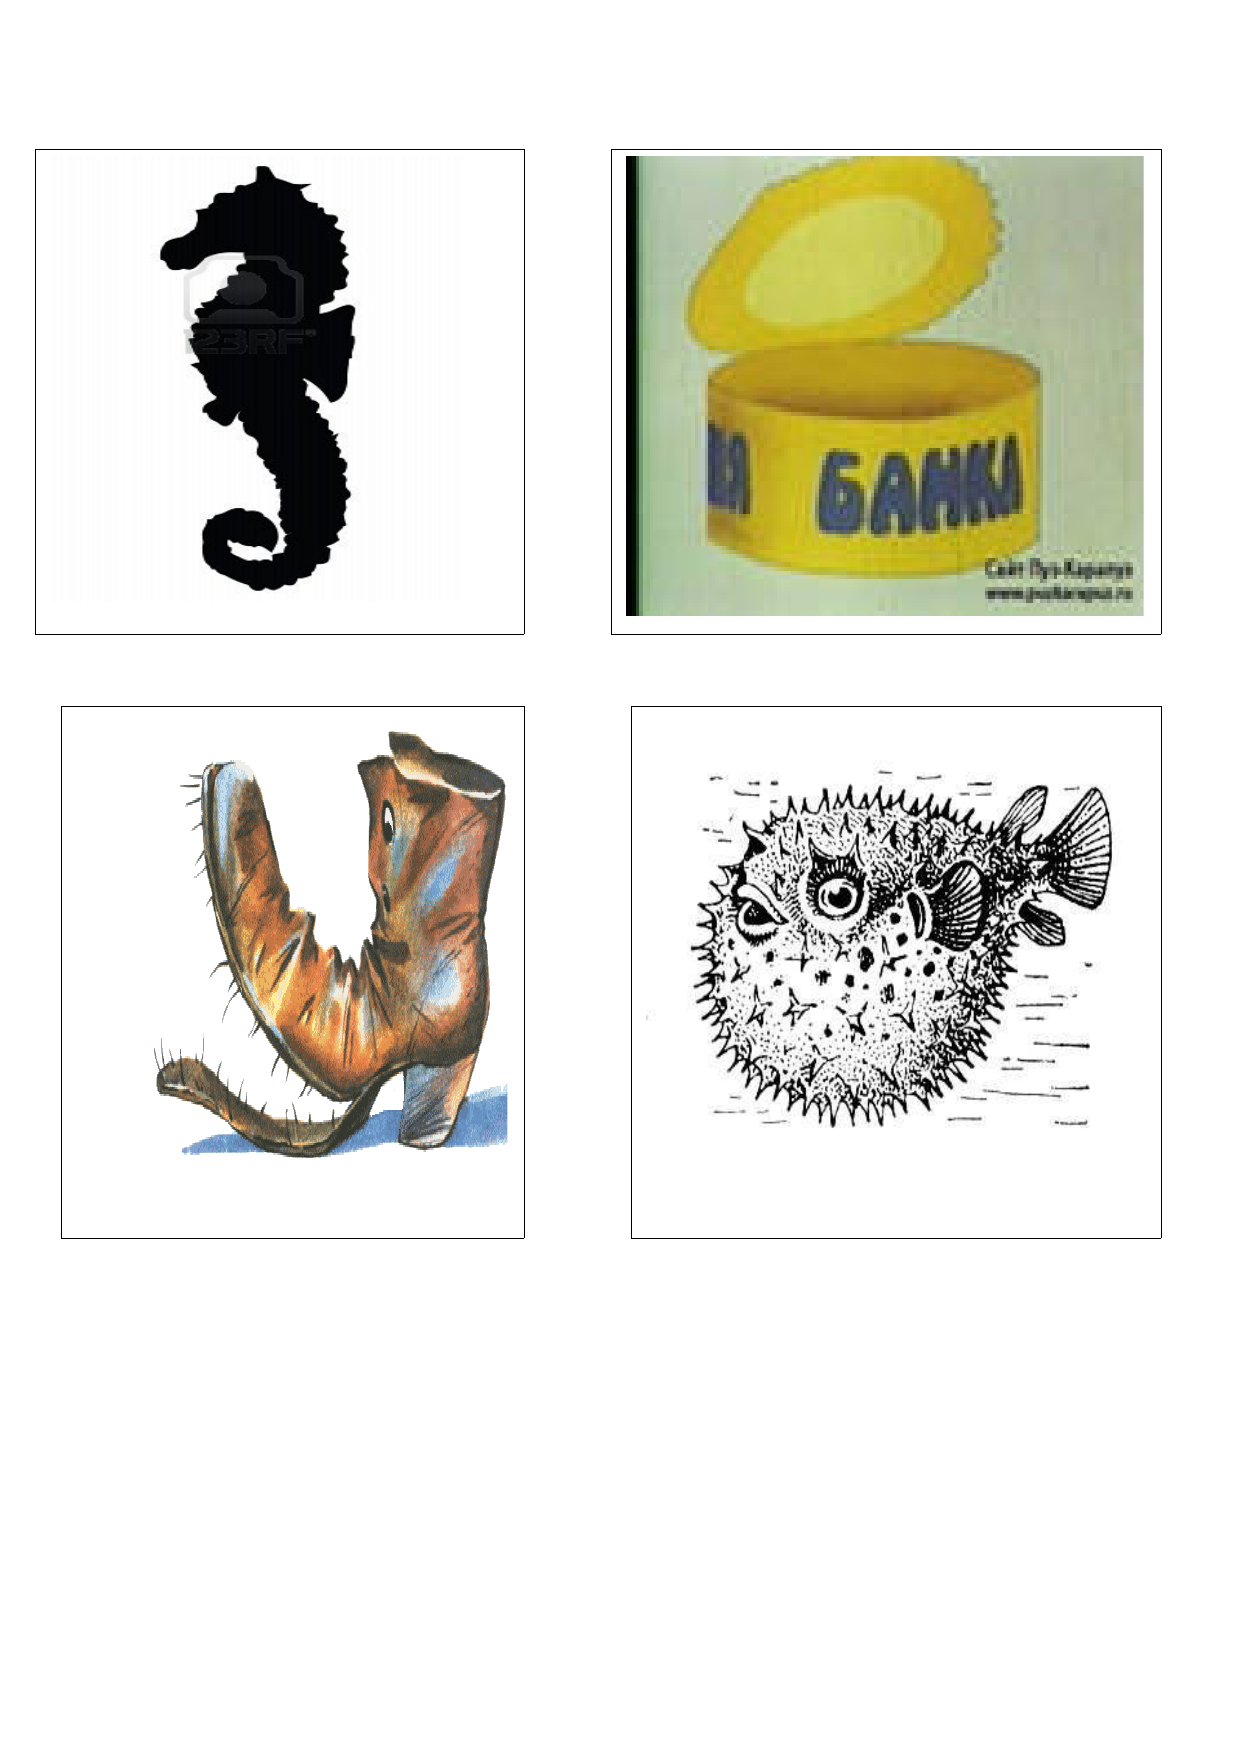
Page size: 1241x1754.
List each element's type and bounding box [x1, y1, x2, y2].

picture [626, 156, 1144, 616]
picture [50, 156, 466, 602]
picture [646, 714, 1161, 1177]
picture [76, 714, 508, 1177]
